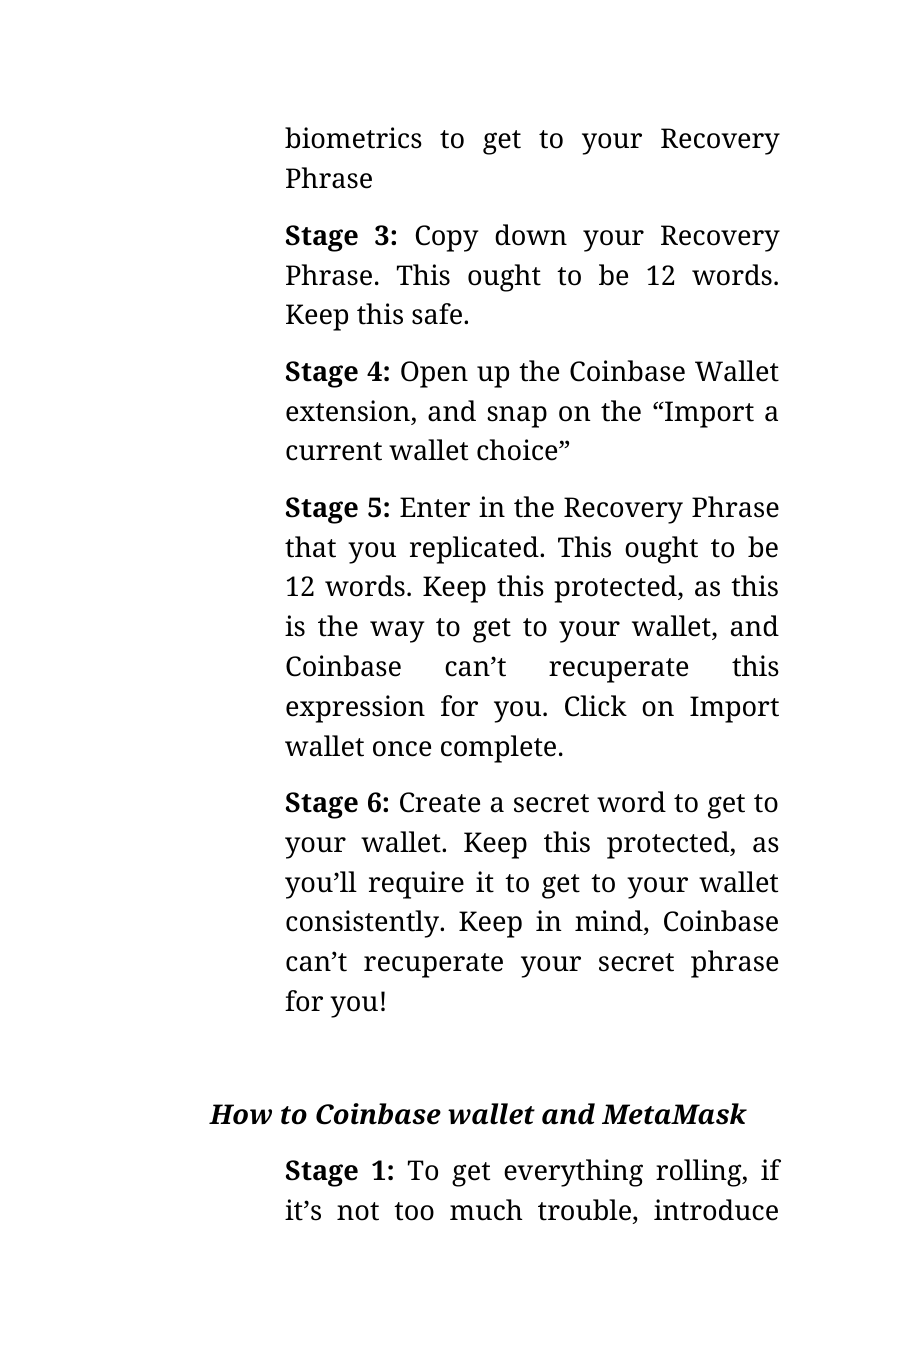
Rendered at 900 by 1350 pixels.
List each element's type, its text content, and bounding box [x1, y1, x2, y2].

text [285, 1152, 780, 1228]
text Stage 5: Enter in the Recovery Phrase that you replicated. This ought to be 12 words. Keep this protected, as this is the way to get to your wallet, and Coinbase can’t recuperate this expression for you. Click on Import wallet once complete. [285, 488, 780, 764]
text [285, 120, 780, 197]
text Stage 4: Open up the Coinbase Wallet extension, and snap on the “Import a current wallet choice” [285, 352, 780, 469]
text Stage 3: Copy down your Recovery Phrase. This ought to be 12 words. Keep this safe. [285, 216, 780, 333]
text How to Coinbase wallet and MetaMask [210, 1095, 780, 1132]
text Stage 6: Create a secret word to get to your wallet. Keep this protected, as you’ll require it to get to your wallet consistently. Keep in mind, Coinbase can’t recuperate your secret phrase for you! [285, 783, 780, 1019]
